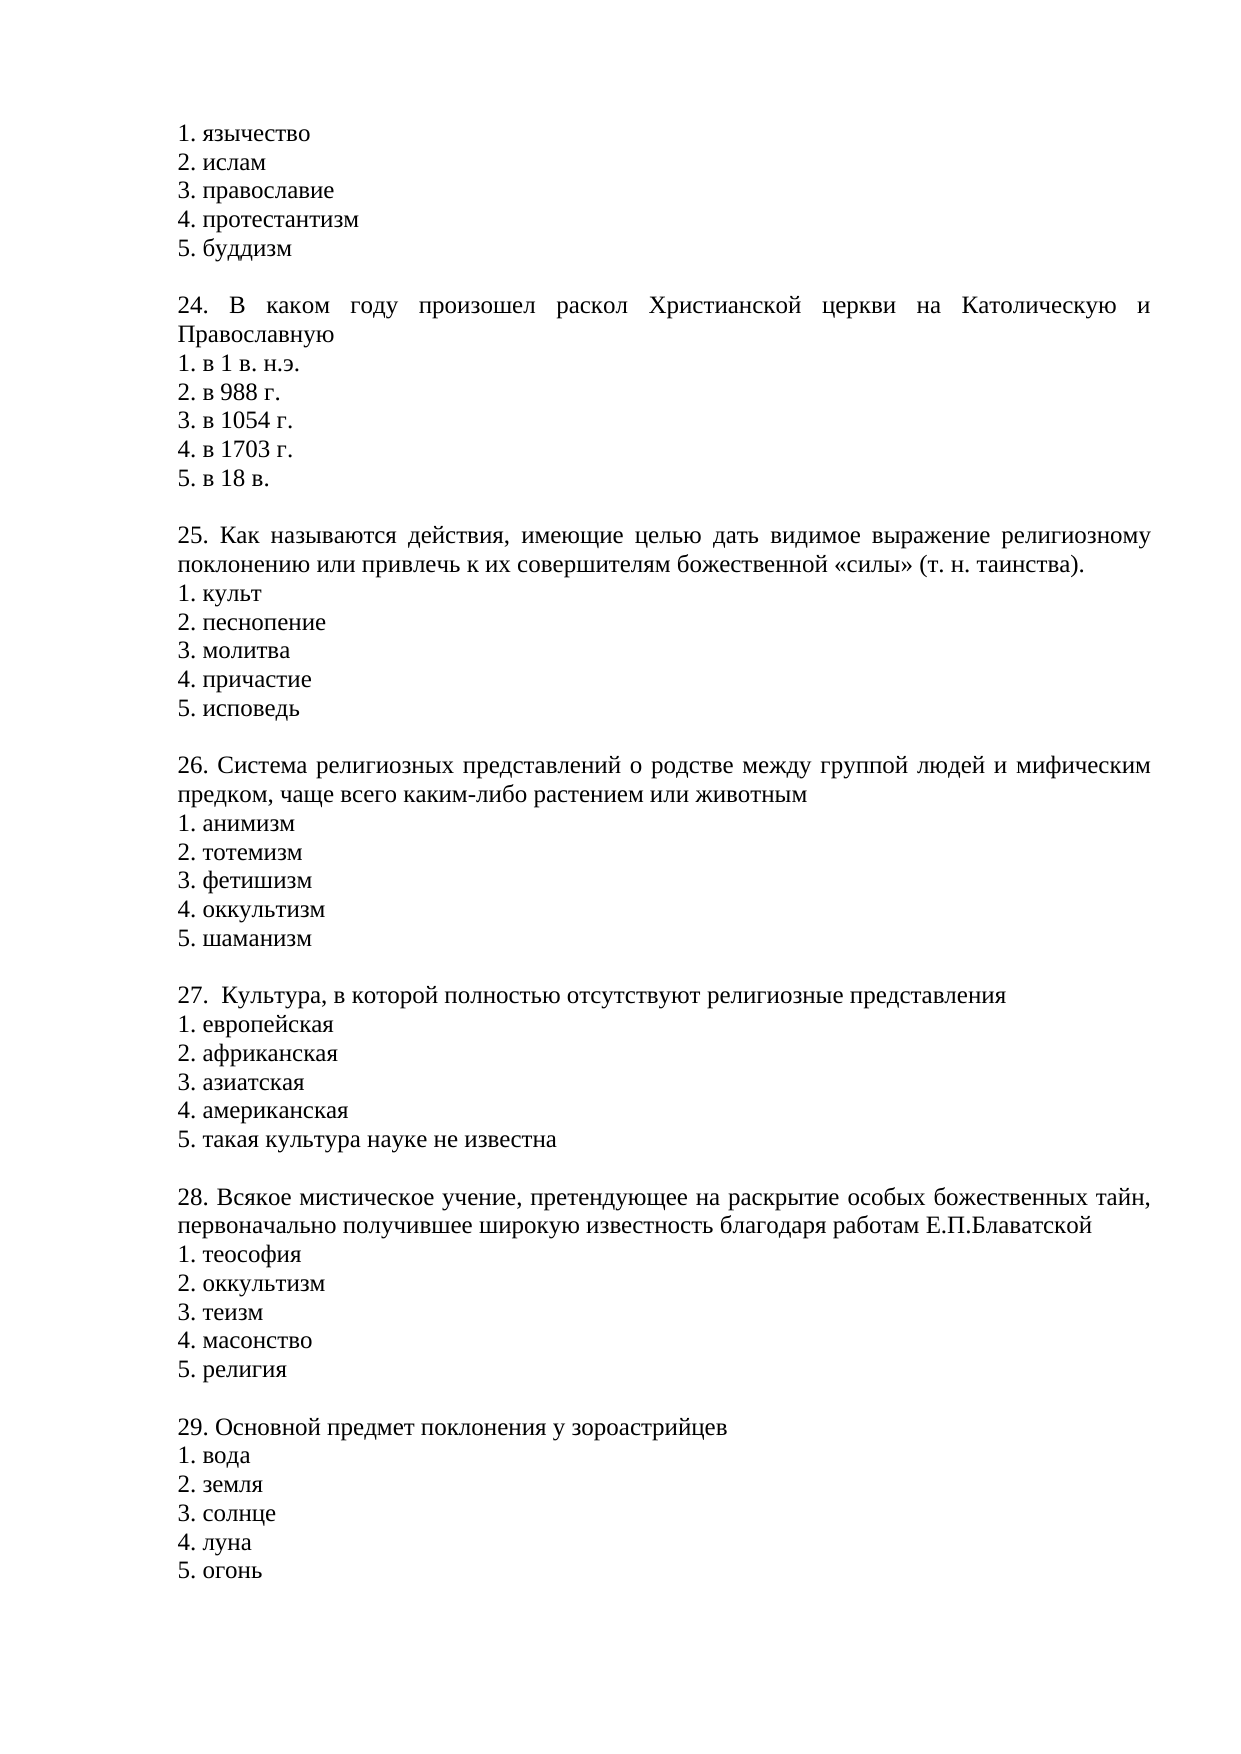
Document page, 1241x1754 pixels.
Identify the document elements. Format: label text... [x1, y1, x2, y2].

text 5. в 18 в. [177, 463, 1152, 492]
text 2. земля [177, 1469, 1152, 1498]
text 25. Как называются действия, имеющие целью дать видимое выражение религиозному поклонению или привлечь к их совершителям божественной «силы» (т. н. таинства). [177, 521, 1152, 578]
text 1. европейская [177, 1009, 1152, 1038]
text 5. буддизм [177, 233, 1152, 262]
text 5. исповедь [177, 693, 1152, 722]
text 28. Всякое мистическое учение, претендующее на раскрытие особых божественных тайн, первоначально получившее широкую известность благодаря работам Е.П.Блаватской [177, 1182, 1152, 1239]
text 2. в 988 г. [177, 377, 1152, 406]
text 27. Культура, в которой полностью отсутствуют религиозные представления [177, 981, 1152, 1009]
text 2. оккультизм [177, 1268, 1152, 1297]
text 4. луна [177, 1527, 1152, 1556]
text 2. ислам [177, 147, 1152, 176]
text 3. молитва [177, 636, 1152, 664]
text 24. В каком году произошел раскол Христианской церкви на Католическую и Православную [177, 291, 1152, 348]
text 2. песнопение [177, 607, 1152, 636]
text 3. солнце [177, 1498, 1152, 1527]
text 1. культ [177, 578, 1152, 607]
text 3. в 1054 г. [177, 406, 1152, 434]
text 29. Основной предмет поклонения у зороастрийцев [177, 1412, 1152, 1441]
text 5. такая культура науке не известна [177, 1124, 1152, 1153]
text 3. православие [177, 176, 1152, 204]
text 4. американская [177, 1096, 1152, 1124]
text 1. анимизм [177, 808, 1152, 837]
text 4. масонство [177, 1326, 1152, 1354]
text 1. в 1 в. н.э. [177, 348, 1152, 377]
text 4. в 1703 г. [177, 434, 1152, 463]
text 2. тотемизм [177, 837, 1152, 866]
text 5. шаманизм [177, 923, 1152, 952]
text 1. теософия [177, 1239, 1152, 1268]
text 4. протестантизм [177, 204, 1152, 233]
text 5. религия [177, 1354, 1152, 1383]
text 1. язычество [177, 118, 1152, 147]
text 4. оккультизм [177, 894, 1152, 923]
text 2. африканская [177, 1038, 1152, 1067]
text 1. вода [177, 1441, 1152, 1469]
text 3. фетишизм [177, 866, 1152, 894]
text 5. огонь [177, 1556, 1152, 1584]
text 4. причастие [177, 664, 1152, 693]
text 26. Система религиозных представлений о родстве между группой людей и мифическим предком, чаще всего каким-либо растением или животным [177, 751, 1152, 808]
text 3. азиатская [177, 1067, 1152, 1096]
text 3. теизм [177, 1297, 1152, 1326]
